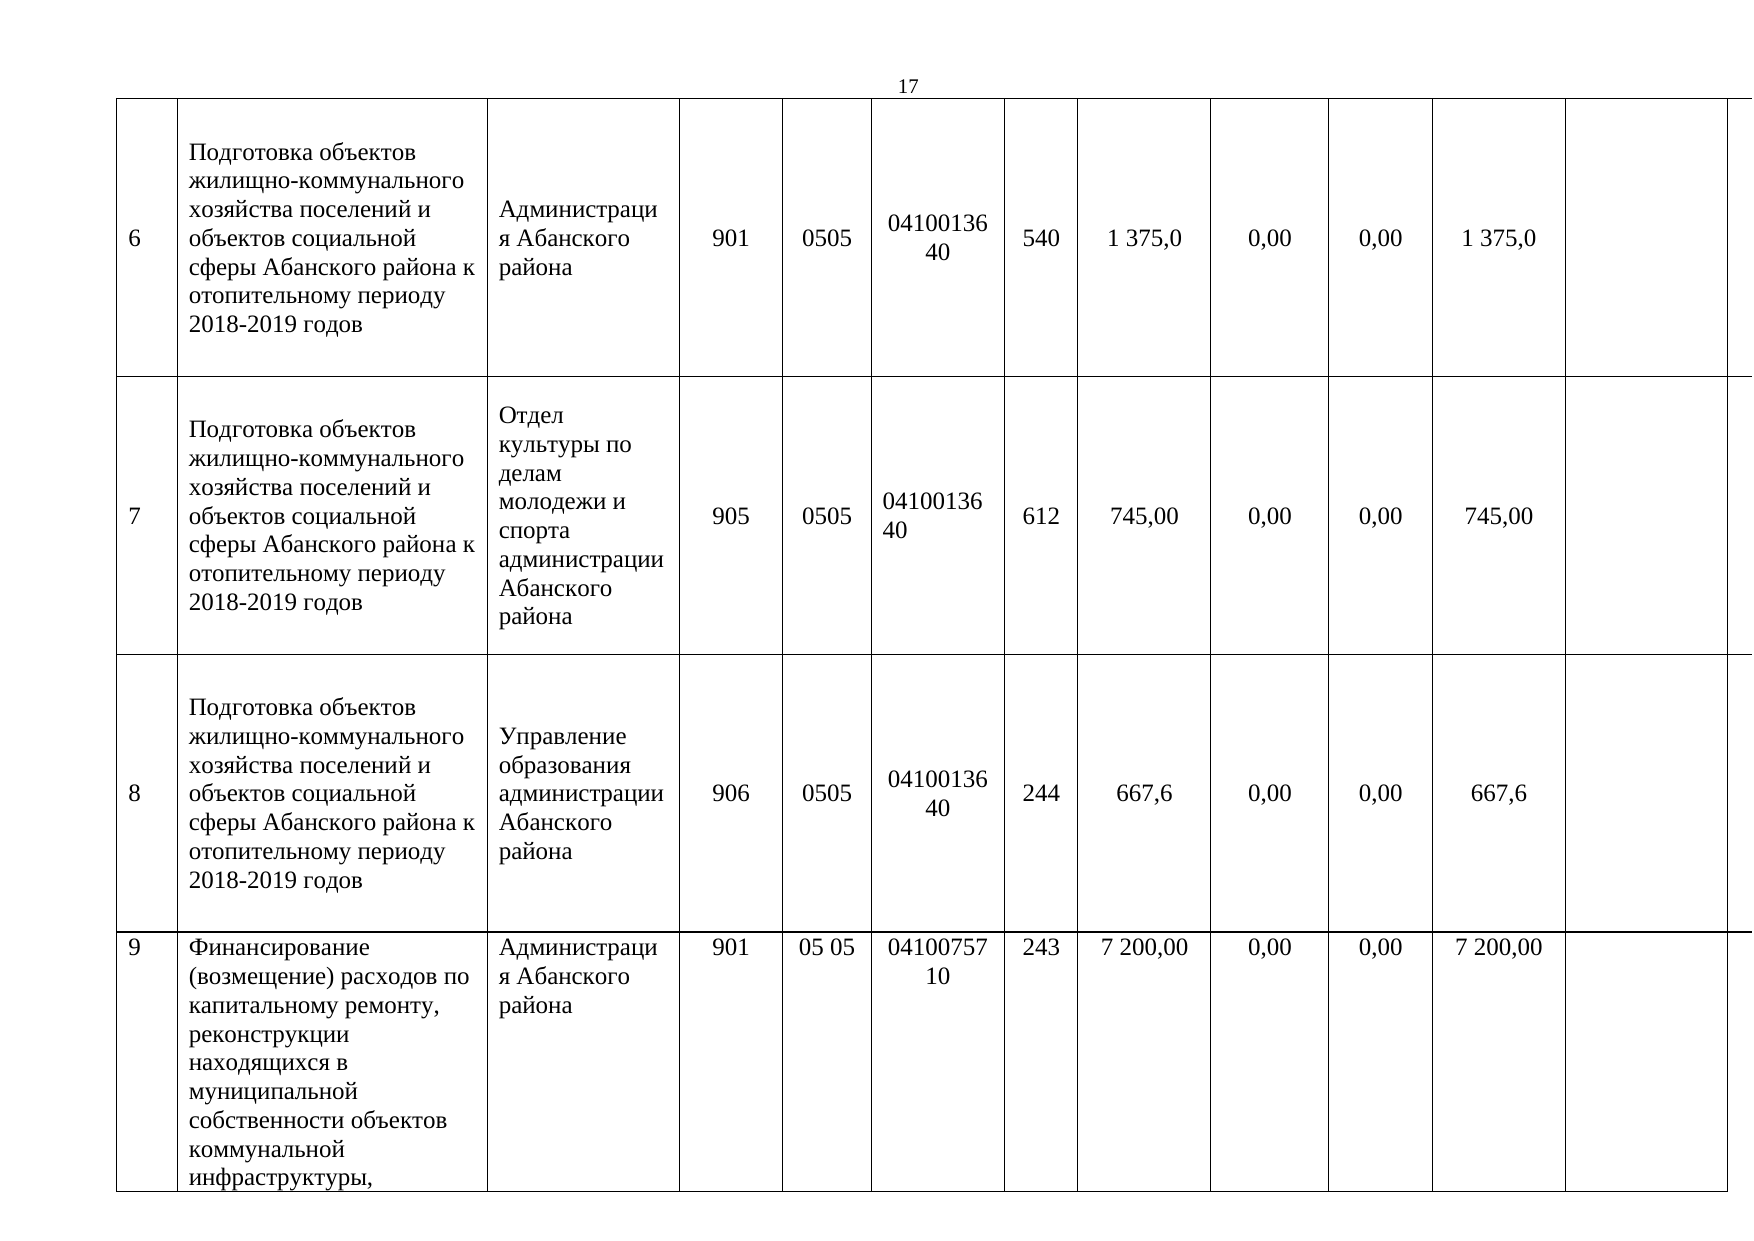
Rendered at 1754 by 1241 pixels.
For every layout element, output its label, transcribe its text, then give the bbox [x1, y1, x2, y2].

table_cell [488, 99, 679, 376]
table_cell 0,00 [1329, 655, 1432, 931]
table_cell [1566, 655, 1727, 931]
table_cell 0,00 [1211, 99, 1328, 376]
table_cell Управление образования администрации Абанского района [488, 655, 679, 931]
table_cell Отдел культуры по делам молодежи и спорта администрации Абанского района [488, 377, 679, 653]
table_cell [1728, 99, 1752, 376]
table_cell 244 [1005, 655, 1077, 931]
table_cell 745,00 [1078, 377, 1210, 653]
table_cell 6 [117, 99, 177, 376]
table_cell 1 375,0 [1433, 99, 1565, 376]
table_cell 667,6 [1078, 655, 1210, 931]
table_cell 745,00 [1433, 377, 1565, 653]
table_cell 0505 [783, 377, 871, 653]
table_cell 612 [1005, 377, 1077, 653]
table_cell 0410013640 [872, 377, 1004, 653]
table_cell [1728, 655, 1752, 931]
table_cell 901 [680, 933, 782, 1191]
table_cell Подготовка объектов жилищно-коммунального хозяйства поселений и объектов социальной сферы Абанского района к отопительному периоду 2018-2019 годов [178, 655, 487, 931]
table_cell [1728, 377, 1752, 653]
table_cell 0505 [783, 655, 871, 931]
table_cell 1 375,0 [1078, 99, 1210, 376]
table_cell 905 [680, 377, 782, 653]
table_cell [1566, 933, 1727, 1191]
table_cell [178, 99, 487, 376]
table_cell 901 [680, 99, 782, 376]
table_cell 7 [117, 377, 177, 653]
table_cell 0410013640 [872, 99, 1004, 376]
table_cell 0,00 [1211, 655, 1328, 931]
table_cell 906 [680, 655, 782, 931]
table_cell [488, 933, 679, 1191]
table_cell 0,00 [1329, 933, 1432, 1191]
table_cell 0410075710 [872, 933, 1004, 1191]
table_cell [1566, 377, 1727, 653]
table_cell 0,00 [1329, 377, 1432, 653]
table_cell 9 [117, 933, 177, 1191]
table_cell 0505 [783, 99, 871, 376]
table_cell 0410013640 [872, 655, 1004, 931]
table_cell 0,00 [1211, 377, 1328, 653]
table_cell 7 200,00 [1078, 933, 1210, 1191]
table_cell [178, 933, 487, 1191]
table_cell [1728, 933, 1752, 1191]
table_cell 8 [117, 655, 177, 931]
table_cell 667,6 [1433, 655, 1565, 931]
table_cell 05 05 [783, 933, 871, 1191]
table_cell Подготовка объектов жилищно-коммунального хозяйства поселений и объектов социальной сферы Абанского района к отопительному периоду 2018-2019 годов [178, 377, 487, 653]
table_cell 540 [1005, 99, 1077, 376]
table_cell 0,00 [1211, 933, 1328, 1191]
table_cell 7 200,00 [1433, 933, 1565, 1191]
table_cell [1566, 99, 1727, 376]
table_cell 243 [1005, 933, 1077, 1191]
table_cell 0,00 [1329, 99, 1432, 376]
